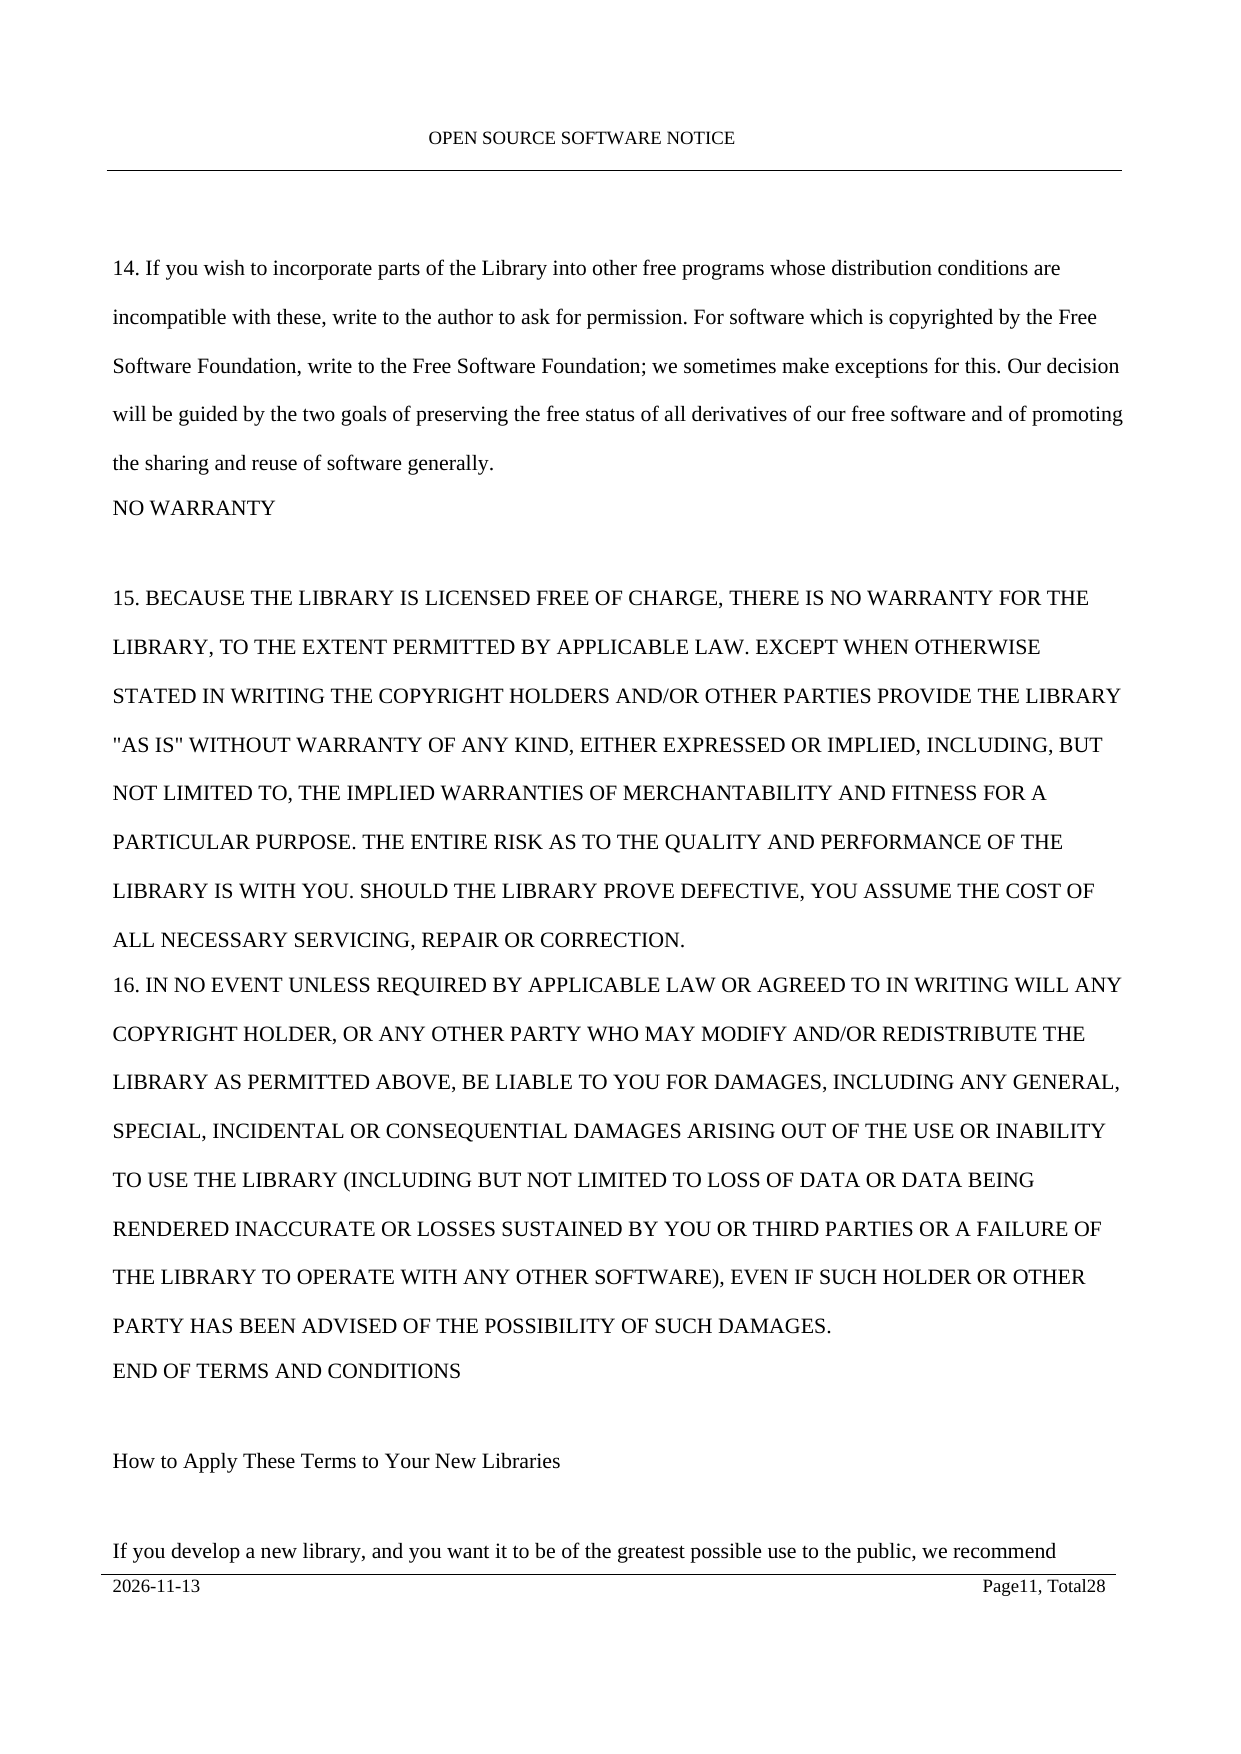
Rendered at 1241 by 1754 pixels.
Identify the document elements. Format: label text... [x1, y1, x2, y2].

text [112, 1535, 1128, 1567]
text END OF TERMS AND CONDITIONS [112, 1354, 1128, 1387]
text 15. BECAUSE THE LIBRARY IS LICENSED FREE OF CHARGE, THERE IS NO WARRANTY FOR THE LIBRARY, TO THE EXTENT PERMITTED BY APPLICABLE LAW. EXCEPT WHEN OTHERWISE STATED IN WRITING THE COPYRIGHT HOLDERS AND/OR OTHER PARTIES PROVIDE THE LIBRARY "AS IS" WITHOUT WARRANTY OF ANY KIND, EITHER EXPRESSED OR IMPLIED, INCLUDING, BUT NOT LIMITED TO, THE IMPLIED WARRANTIES OF MERCHANTABILITY AND FITNESS FOR A PARTICULAR PURPOSE. THE ENTIRE RISK AS TO THE QUALITY AND PERFORMANCE OF THE LIBRARY IS WITH YOU. SHOULD THE LIBRARY PROVE DEFECTIVE, YOU ASSUME THE COST OF ALL NECESSARY SERVICING, REPAIR OR CORRECTION. [112, 582, 1128, 956]
text 14. If you wish to incorporate parts of the Library into other free programs whose distribution conditions are incompatible with these, write to the author to ask for permission. For software which is copyrighted by the Free Software Foundation, write to the Free Software Foundation; we sometimes make exceptions for this. Our decision will be guided by the two goals of preserving the free status of all derivatives of our free software and of promoting the sharing and reuse of software generally. [112, 251, 1128, 479]
text 16. IN NO EVENT UNLESS REQUIRED BY APPLICABLE LAW OR AGREED TO IN WRITING WILL ANY COPYRIGHT HOLDER, OR ANY OTHER PARTY WHO MAY MODIFY AND/OR REDISTRIBUTE THE LIBRARY AS PERMITTED ABOVE, BE LIABLE TO YOU FOR DAMAGES, INCLUDING ANY GENERAL, SPECIAL, INCIDENTAL OR CONSEQUENTIAL DAMAGES ARISING OUT OF THE USE OR INABILITY TO USE THE LIBRARY (INCLUDING BUT NOT LIMITED TO LOSS OF DATA OR DATA BEING RENDERED INACCURATE OR LOSSES SUSTAINED BY YOU OR THIRD PARTIES OR A FAILURE OF THE LIBRARY TO OPERATE WITH ANY OTHER SOFTWARE), EVEN IF SUCH HOLDER OR OTHER PARTY HAS BEEN ADVISED OF THE POSSIBILITY OF SUCH DAMAGES. [112, 968, 1128, 1342]
text How to Apply These Terms to Your New Libraries [112, 1445, 1128, 1477]
text NO WARRANTY [112, 492, 1128, 524]
